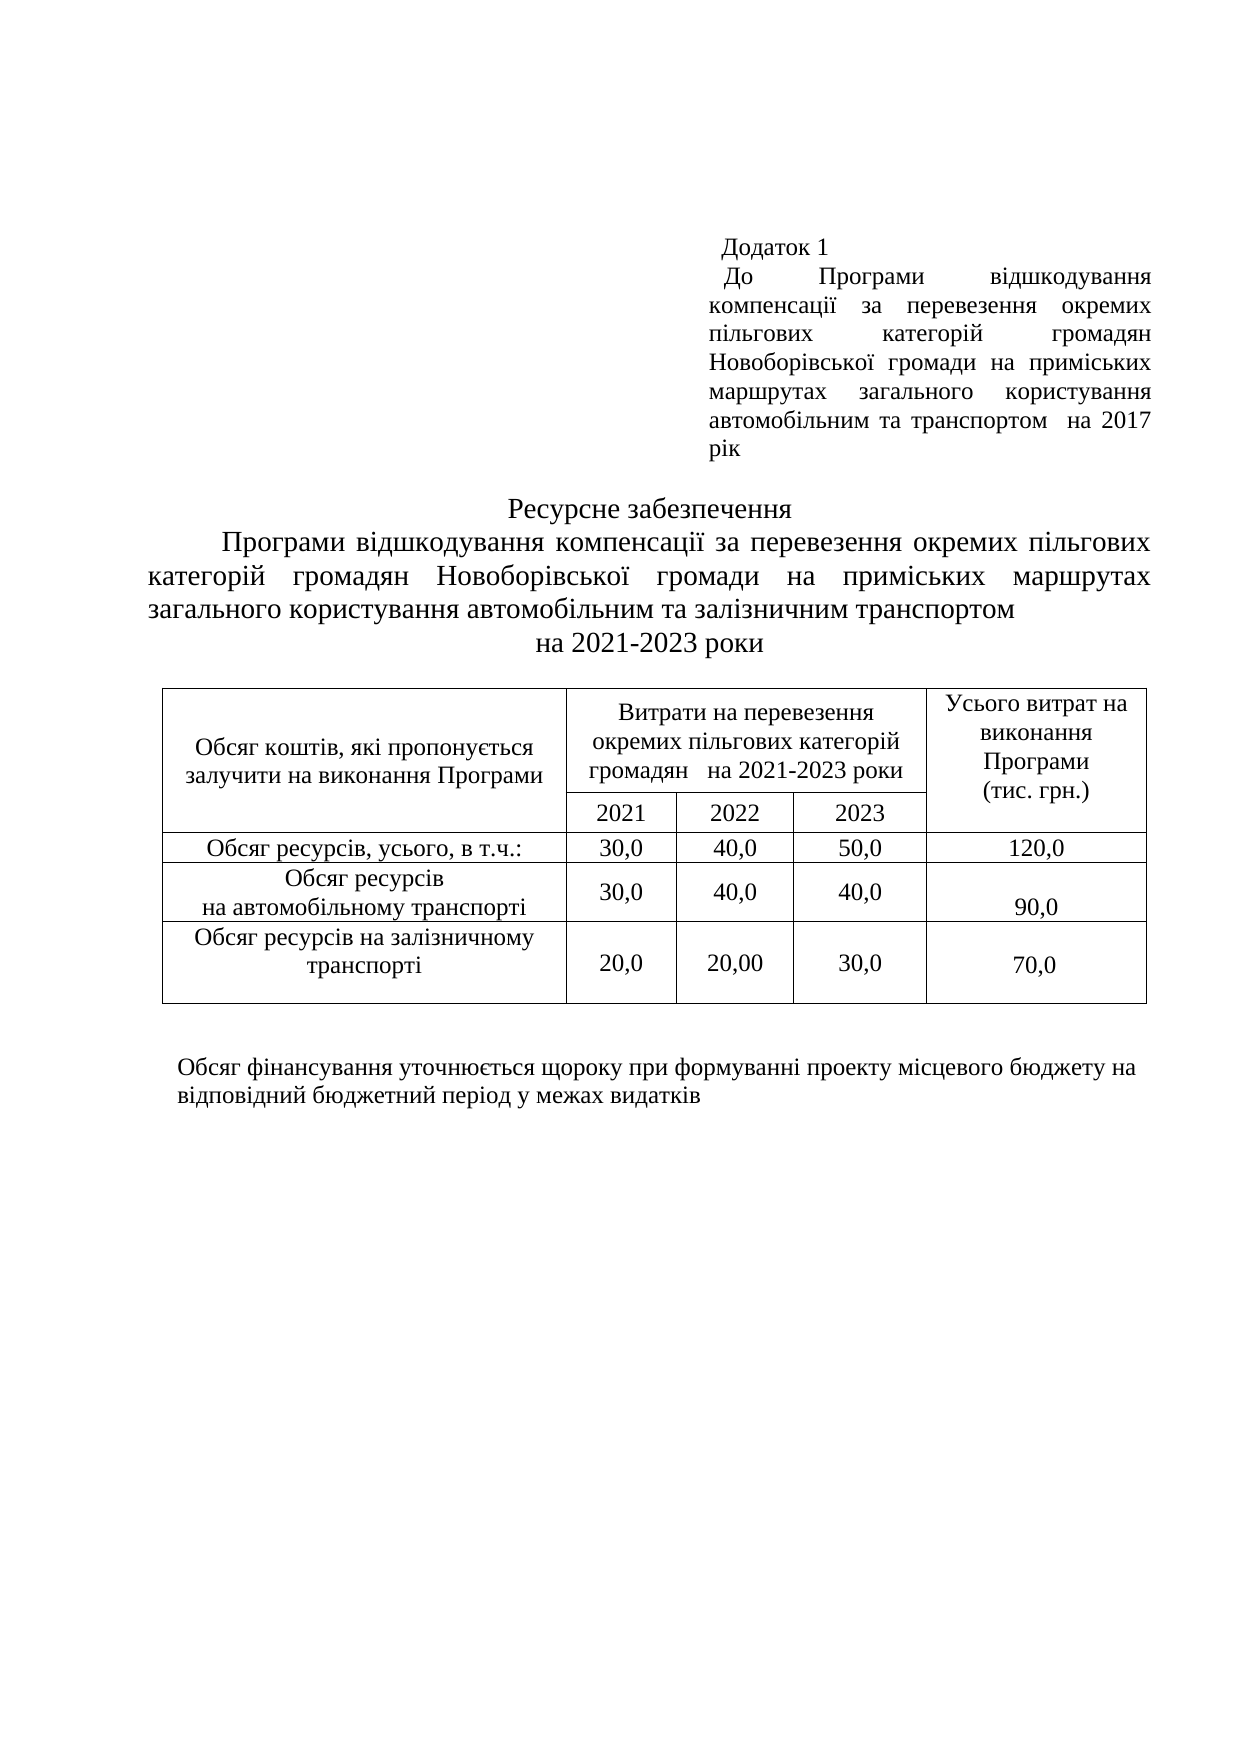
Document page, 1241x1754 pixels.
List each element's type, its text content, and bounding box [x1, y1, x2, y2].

table_header Витрати на перевезення окремих пільгових категорій громадян на 2021-2023 роки [567, 689, 926, 792]
table_cell Обсяг ресурсів на залізничному транспорті [163, 922, 566, 1002]
text Додаток 1 [709, 232, 1152, 261]
table_header Усього витрат на виконання Програми (тис. грн.) [927, 689, 1146, 832]
text Обсяг фінансування уточнюється щороку при формуванні проекту місцевого бюджету на відповідний бюджетний період у межах видатків [177, 1052, 1152, 1109]
table_cell 40,0 [677, 833, 793, 862]
text на 2021-2023 роки [148, 625, 1152, 659]
table_cell 70,0 [927, 922, 1146, 1002]
table_cell Обсяг ресурсів на автомобільному транспорті [163, 863, 566, 921]
table_cell Обсяг ресурсів, усього, в т.ч.: [163, 833, 566, 862]
table_cell 2023 [794, 793, 926, 832]
table_header Обсяг коштів, які пропонується залучити на виконання Програми [163, 689, 566, 832]
table_cell 40,0 [677, 863, 793, 921]
text Програми відшкодування компенсації за перевезення окремих пільгових категорій громадян Новоборівської громади на приміських маршрутах загального користування автомобільним та залізничним транспортом [148, 524, 1152, 625]
table_cell 50,0 [794, 833, 926, 862]
table_cell 30,0 [794, 922, 926, 1002]
table_cell 30,0 [567, 833, 676, 862]
table_cell 20,0 [567, 922, 676, 1002]
text Ресурсне забезпечення [148, 491, 1152, 524]
table_cell 2021 [567, 793, 676, 832]
table_cell 120,0 [927, 833, 1146, 862]
table_cell 2022 [677, 793, 793, 832]
table_cell 20,00 [677, 922, 793, 1002]
text До Програми відшкодування компенсації за перевезення окремих пільгових категорій громадян Новоборівської громади на приміських маршрутах загального користування автомобільним та транспортом на 2017 рік [709, 261, 1152, 462]
table_cell 90,0 [927, 863, 1146, 921]
table_cell 40,0 [794, 863, 926, 921]
table_cell 30,0 [567, 863, 676, 921]
